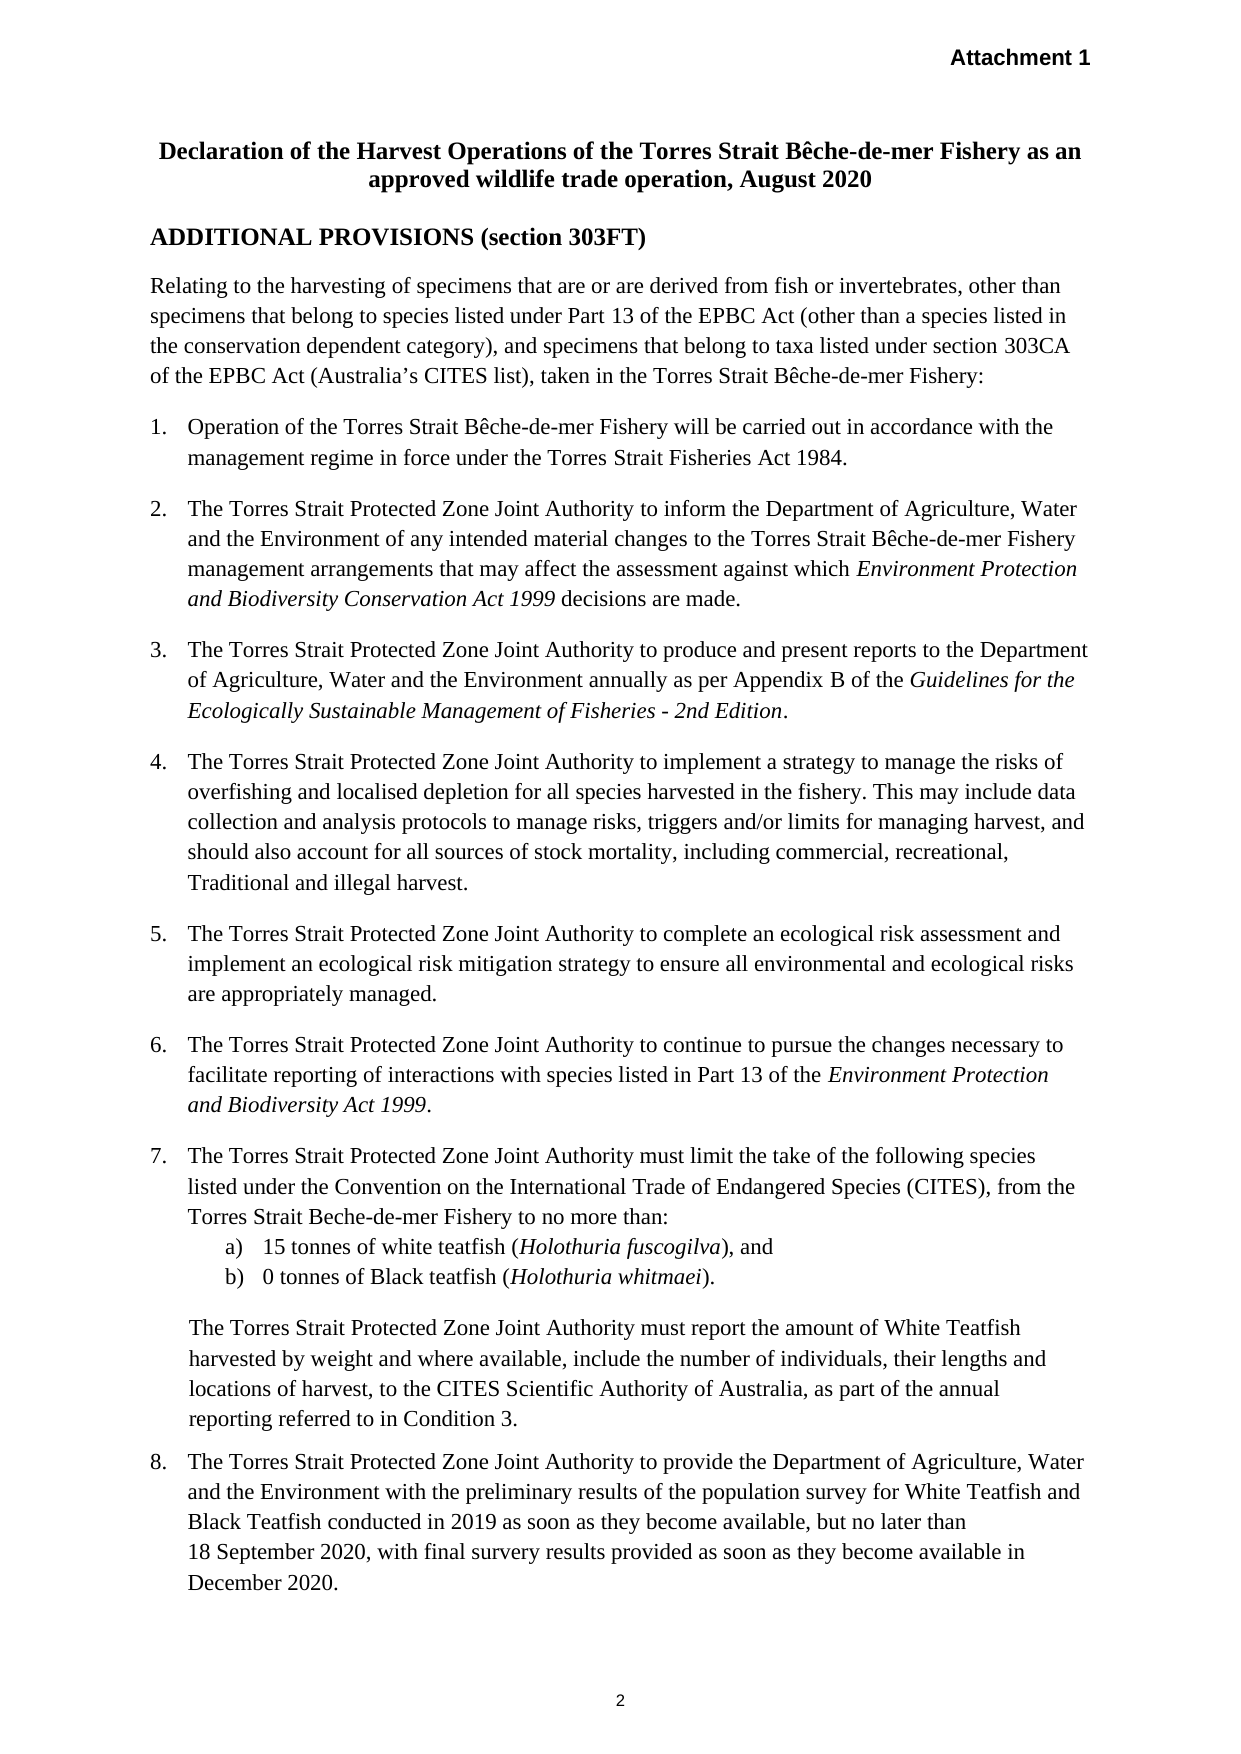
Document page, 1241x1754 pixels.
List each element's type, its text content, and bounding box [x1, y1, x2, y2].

list The Torres Strait Protected Zone Joint Authority to produce and present reports to the Department of Agriculture, Water and the Environment annually as per Appendix B of the Guidelines for the Ecologically Sustainable Management of Fisheries - 2nd Edition. [150, 636, 1090, 723]
list The Torres Strait Protected Zone Joint Authority to provide the Department of Agriculture, Water and the Environment with the preliminary results of the population survey for White Teatfish and Black Teatfish conducted in 2019 as soon as they become available, but no later than 18 September 2020, with final survery results provided as soon as they become available in December 2020. [150, 1448, 1090, 1595]
list 15 tonnes of white teatfish (Holothuria fuscogilva), and [225, 1233, 1090, 1259]
list The Torres Strait Protected Zone Joint Authority must limit the take of the following species listed under the Convention on the International Trade of Endangered Species (CITES), from the Torres Strait Beche-de-mer Fishery to no more than: [150, 1142, 1090, 1229]
list The Torres Strait Protected Zone Joint Authority to complete an ecological risk assessment and implement an ecological risk mitigation strategy to ensure all environmental and ecological risks are appropriately managed. [150, 919, 1090, 1006]
list 0 tonnes of Black teatfish (Holothuria whitmaei). [225, 1263, 1090, 1290]
text ADDITIONAL PROVISIONS (section 303FT) [150, 222, 1090, 251]
text The Torres Strait Protected Zone Joint Authority must report the amount of White Teatfish harvested by weight and where available, include the number of individuals, their lengths and locations of harvest, to the CITES Scientific Authority of Australia, as part of the annual reporting referred to in Condition 3. [188, 1314, 1090, 1431]
list Operation of the Torres Strait Bêche-de-mer Fishery will be carried out in accordance with the management regime in force under the Torres Strait Fisheries Act 1984. [150, 413, 1090, 470]
list The Torres Strait Protected Zone Joint Authority to continue to pursue the changes necessary to facilitate reporting of interactions with species listed in Part 13 of the Environment Protection and Biodiversity Act 1999. [150, 1031, 1090, 1118]
text Declaration of the Harvest Operations of the Torres Strait Bêche-de-mer Fishery as an approved wildlife trade operation, August 2020 [150, 136, 1090, 193]
list The Torres Strait Protected Zone Joint Authority to inform the Department of Agriculture, Water and the Environment of any intended material changes to the Torres Strait Bêche-de-mer Fishery management arrangements that may affect the assessment against which Environment Protection and Biodiversity Conservation Act 1999 decisions are made. [150, 494, 1090, 612]
list The Torres Strait Protected Zone Joint Authority to implement a strategy to manage the risks of overfishing and localised depletion for all species harvested in the fishery. This may include data collection and analysis protocols to manage risks, triggers and/or limits for managing harvest, and should also account for all sources of stock mortality, including commercial, recreational, Traditional and illegal harvest. [150, 748, 1090, 895]
text Relating to the harvesting of specimens that are or are derived from fish or invertebrates, other than specimens that belong to species listed under Part 13 of the EPBC Act (other than a species listed in the conservation dependent category), and specimens that belong to taxa listed under section 303CA of the EPBC Act (Australia’s CITES list), taken in the Torres Strait Bêche-de-mer Fishery: [150, 272, 1090, 389]
